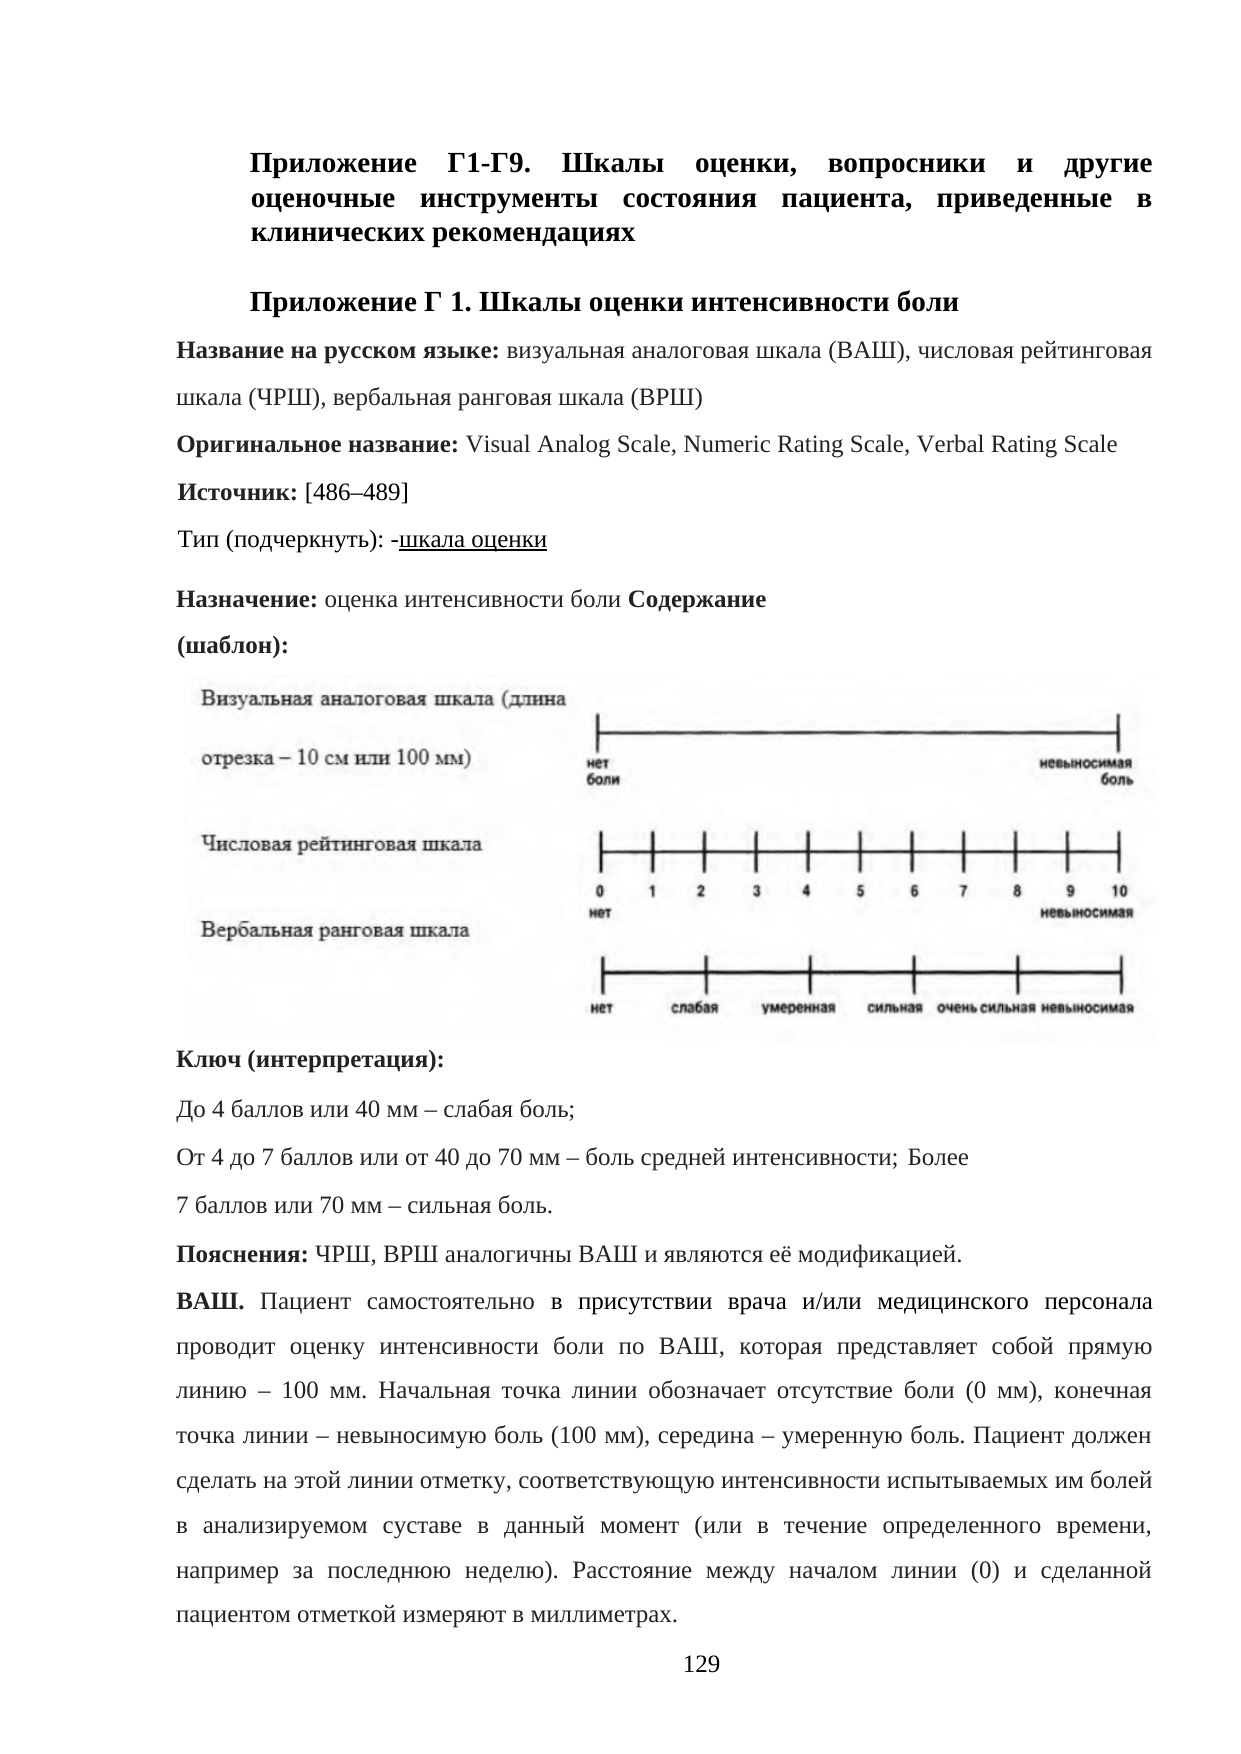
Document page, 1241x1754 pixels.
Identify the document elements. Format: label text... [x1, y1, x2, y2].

text Пояснения: ЧРШ, ВРШ аналогичны ВАШ и являются её модификацией. [176, 1239, 1153, 1267]
picture [183, 675, 1158, 1042]
subtitle Приложение Г 1. Шкалы оценки интенсивности боли [249, 284, 1153, 318]
text ВАШ. Пациент самостоятельно в присутствии врача и/или медицинского персонала проводит оценку интенсивности боли по ВАШ, которая представляет собой прямую линию – 100 мм. Начальная точка линии обозначает отсутствие боли (0 мм), конечная точка линии – невыносимую боль (100 мм), середина – умеренную боль. Пациент должен сделать на этой линии отметку, соответствующую интенсивности испытываемых им болей в анализируемом суставе в данный момент (или в течение определенного времени, например за последнюю неделю). Расстояние между началом линии (0) и сделанной пациентом отметкой измеряют в миллиметрах. [176, 1286, 1153, 1628]
text Назначение: оценка интенсивности боли Содержание (шаблон): [176, 584, 768, 658]
text Оригинальное название: Visual Analog Scale, Numeric Rating Scale, Verbal Rating Scale [176, 429, 1153, 458]
text Название на русском языке: визуальная аналоговая шкала (ВАШ), числовая рейтинговая шкала (ЧРШ), вербальная ранговая шкала (ВРШ) [176, 335, 1153, 411]
text Тип (подчеркнуть): -шкала оценки [177, 524, 1153, 553]
text Источник: [486–489] [177, 477, 1153, 506]
text Ключ (интерпретация): [176, 1044, 1231, 1073]
text Приложение Г1-Г9. Шкалы оценки, вопросники и другие оценочные инструменты состояния пациента, приведенные в клинических рекомендациях [249, 146, 1153, 248]
text До 4 баллов или 40 мм – слабая боль; [176, 1094, 1153, 1123]
text От 4 до 7 баллов или от 40 до 70 мм – боль средней интенсивности; Более 7 баллов или 70 мм – сильная боль. [176, 1142, 969, 1219]
